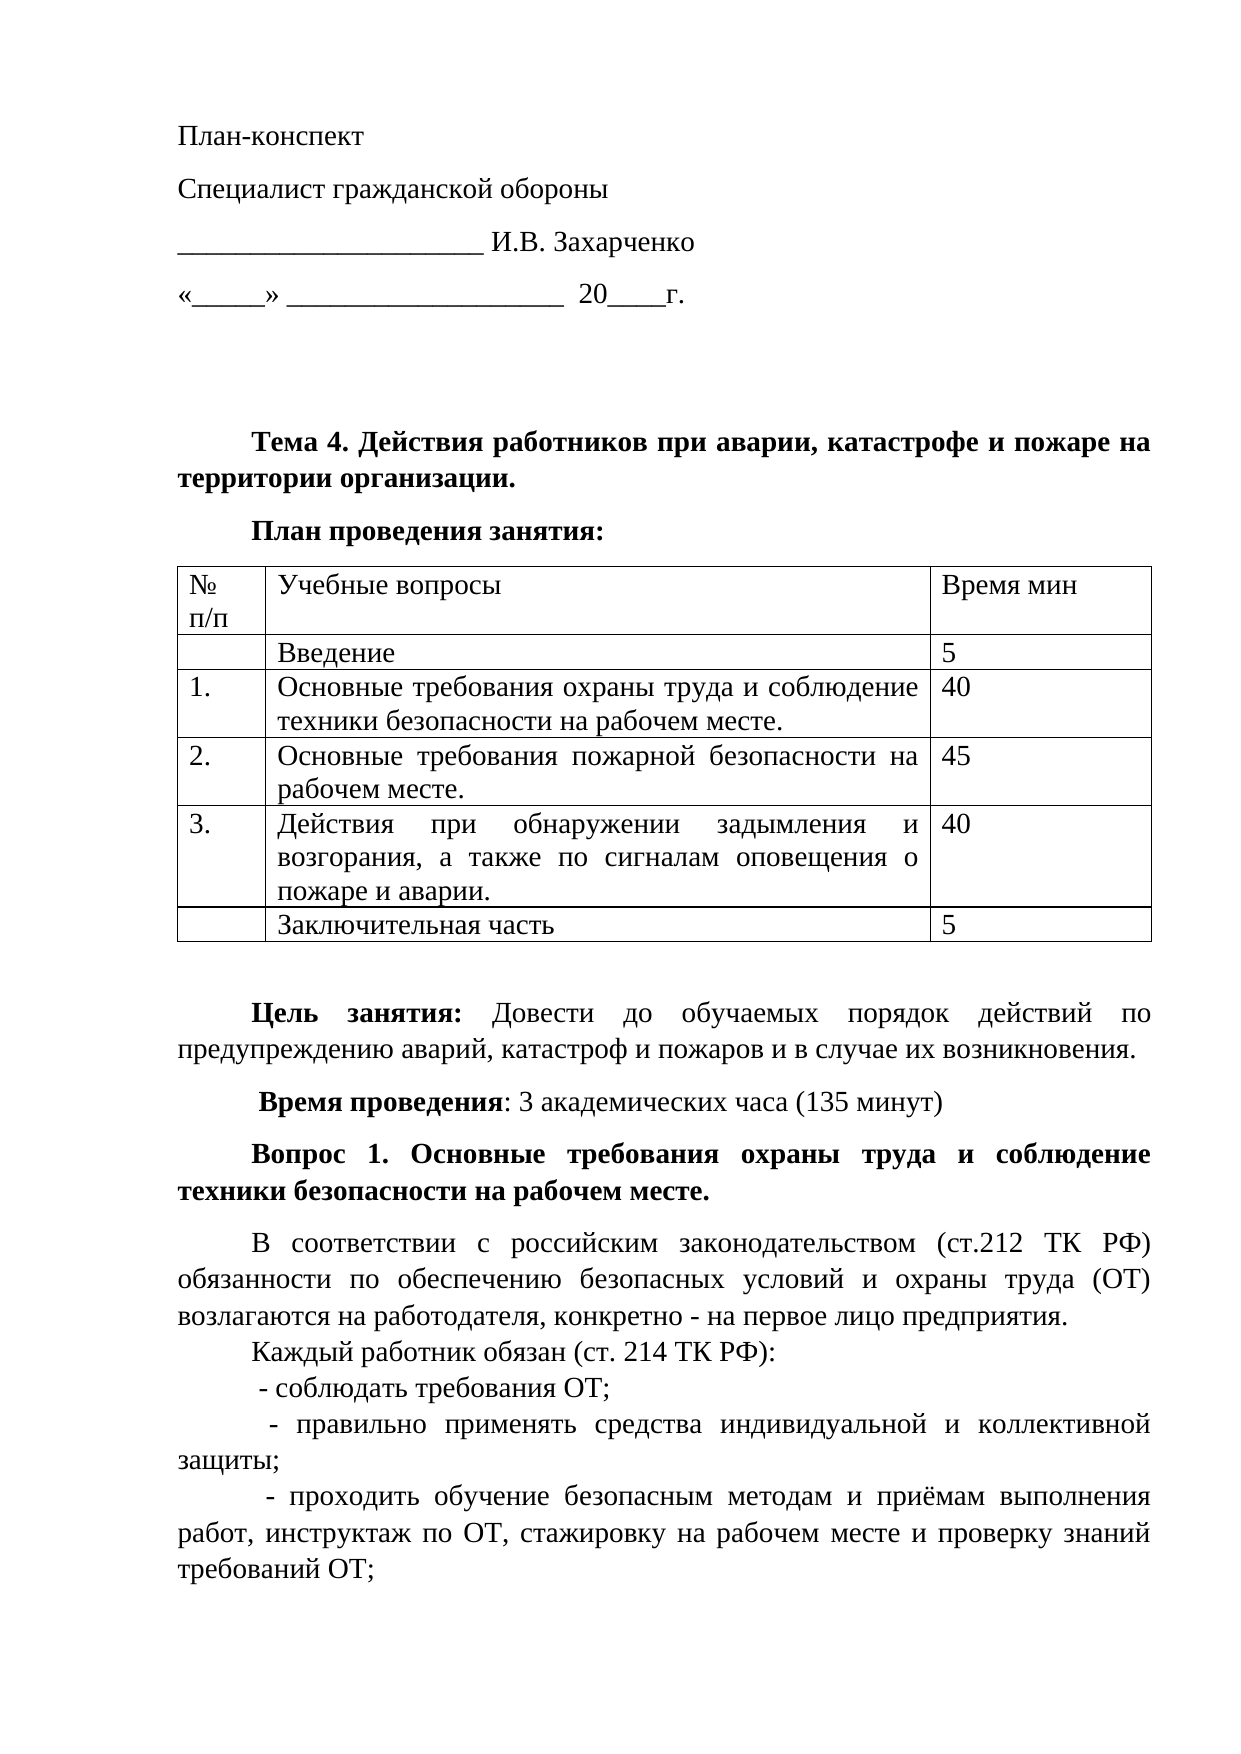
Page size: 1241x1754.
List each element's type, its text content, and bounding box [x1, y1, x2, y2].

text План проведения занятия: [177, 513, 1152, 546]
text План-конспект [177, 118, 1166, 152]
table_cell Основные требования охраны труда и соблюдение техники безопасности на рабочем месте. [266, 670, 930, 737]
table_cell 40 [931, 670, 1151, 737]
table_cell 5 [931, 908, 1151, 941]
table_cell [178, 908, 265, 941]
text _____________________ И.В. Захарченко [177, 224, 1166, 257]
table_cell Введение [266, 635, 930, 668]
table_cell Действия при обнаружении задымления и возгорания, а также по сигналам оповещения о пожаре и аварии. [266, 806, 930, 906]
table_header Учебные вопросы [266, 567, 930, 634]
text В соответствии с российским законодательством (ст.212 ТК РФ) обязанности по обеспечению безопасных условий и охраны труда (ОТ) возлагаются на работодателя, конкретно - на первое лицо предприятия. [177, 1226, 1152, 1331]
table_cell 5 [931, 635, 1151, 668]
table_cell 2. [178, 738, 265, 805]
table_cell 45 [931, 738, 1151, 805]
text Тема 4. Действия работников при аварии, катастрофе и пожаре на территории организации. [177, 424, 1152, 494]
text «_____» ___________________ 20____г. [177, 277, 1166, 310]
table_cell Основные требования пожарной безопасности на рабочем месте. [266, 738, 930, 805]
text Цель занятия: Довести до обучаемых порядок действий по предупреждению аварий, катастроф и пожаров и в случае их возникновения. [177, 995, 1152, 1064]
text Время проведения: 3 академических часа (135 минут) [177, 1084, 1152, 1117]
table_header № п/п [178, 567, 265, 634]
text - соблюдать требования ОТ; [177, 1370, 1152, 1404]
text - правильно применять средства индивидуальной и коллективной защиты; [177, 1406, 1152, 1476]
table_cell 40 [931, 806, 1151, 906]
text Специалист гражданской обороны [177, 171, 1166, 204]
table_header Время мин [931, 567, 1151, 634]
text Вопрос 1. Основные требования охраны труда и соблюдение техники безопасности на рабочем месте. [177, 1137, 1152, 1206]
text Каждый работник обязан (ст. 214 ТК РФ): [177, 1334, 1152, 1367]
table_cell 3. [178, 806, 265, 906]
text - проходить обучение безопасным методам и приёмам выполнения работ, инструктаж по ОТ, стажировку на рабочем месте и проверку знаний требований ОТ; [177, 1478, 1152, 1584]
table_cell [178, 635, 265, 668]
table_cell 1. [178, 670, 265, 737]
table_cell Заключительная часть [266, 908, 930, 941]
